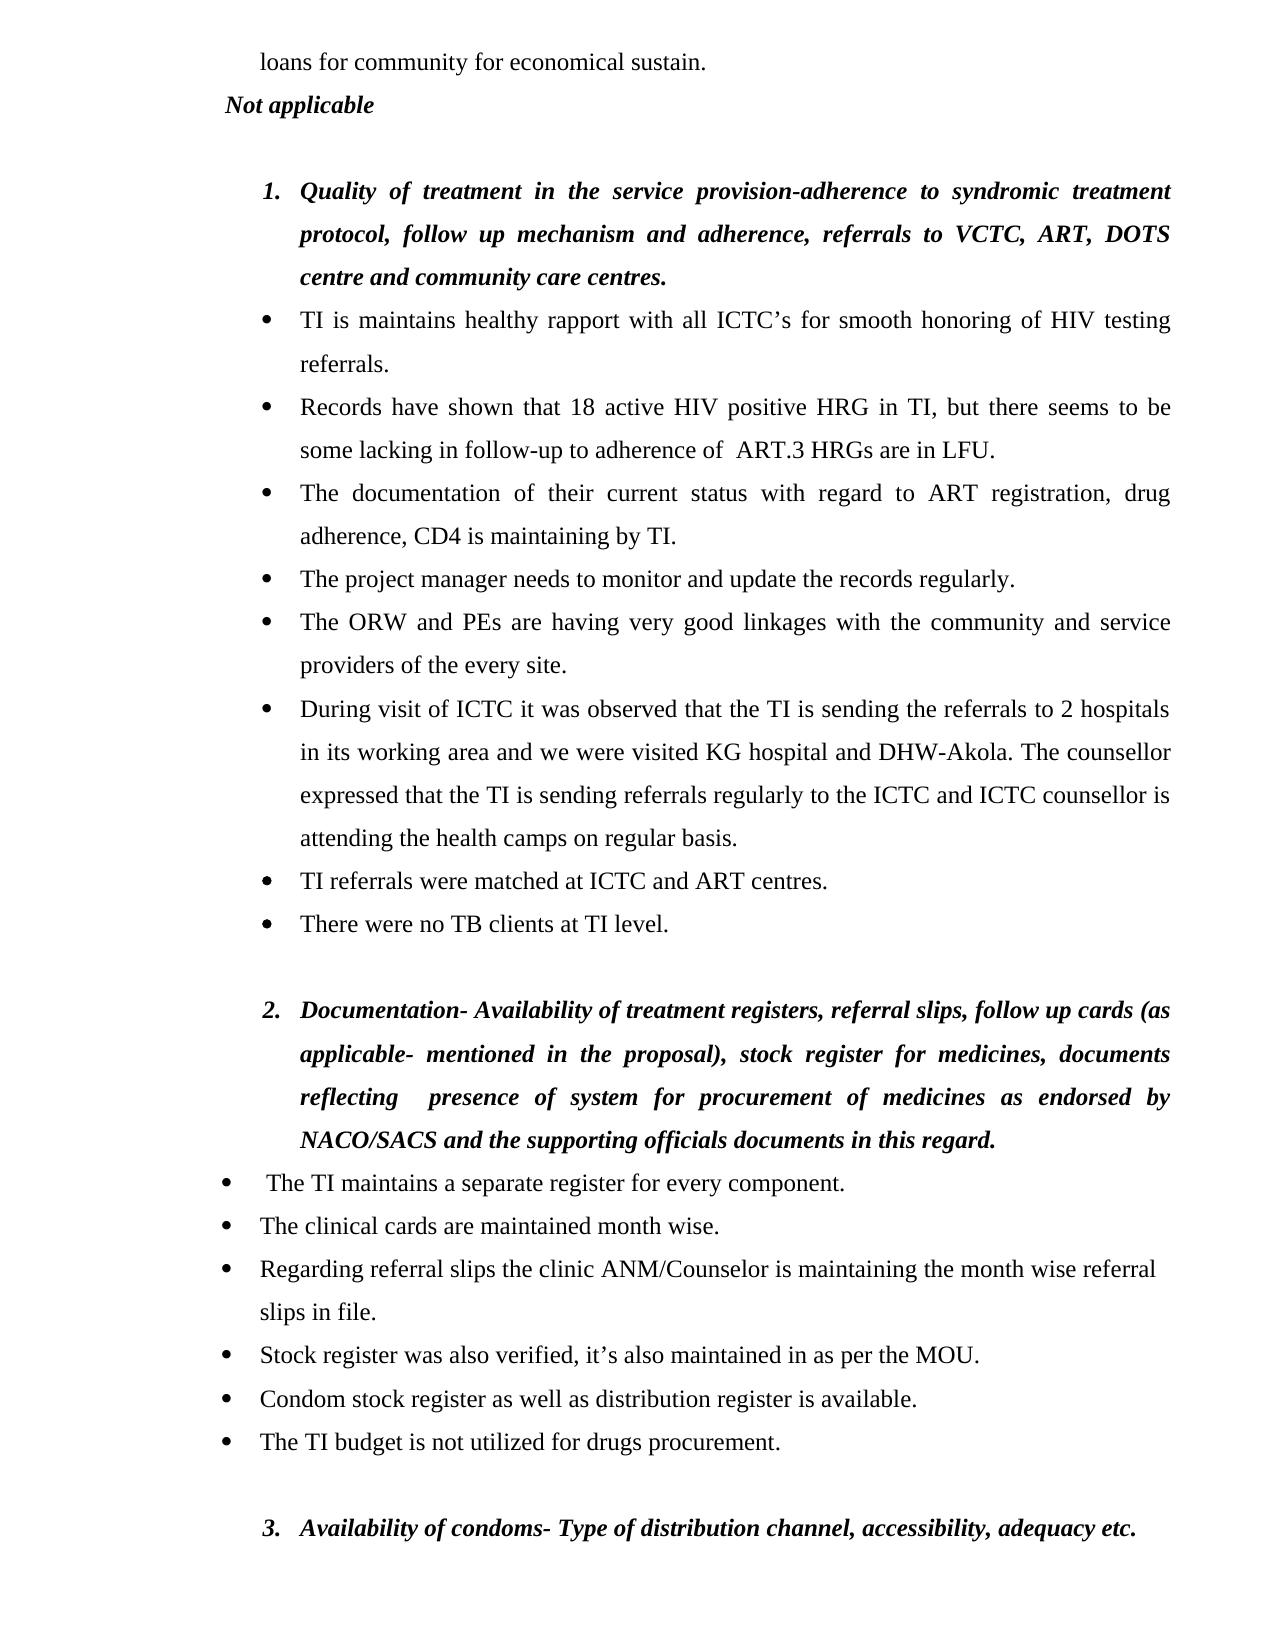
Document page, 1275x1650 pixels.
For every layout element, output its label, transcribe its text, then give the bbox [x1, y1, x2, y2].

list Stock register was also verified, it’s also maintained in as per the MOU. [222, 1341, 1157, 1369]
list Quality of treatment in the service provision-adherence to syndromic treatment protocol, follow up mechanism and adherence, referrals to VCTC, ART, DOTS centre and community care centres. [262, 176, 1172, 291]
list The clinical cards are maintained month wise. [222, 1211, 1157, 1240]
list Documentation- Availability of treatment registers, referral slips, follow up cards (as applicable- mentioned in the proposal), stock register for medicines, documents reflecting presence of system for procurement of medicines as endorsed by NACO/SACS and the supporting officials documents in this regard. [262, 996, 1172, 1154]
list TI referrals were matched at ICTC and ART centres. [262, 866, 1172, 895]
list During visit of ICTC it was observed that the TI is sending the referrals to 2 hospitals in its working area and we were visited KG hospital and DHW-Akola. The counsellor expressed that the TI is sending referrals regularly to the ICTC and ICTC counsellor is attending the health camps on regular basis. [262, 694, 1172, 852]
list Not applicable [225, 90, 1172, 119]
list The documentation of their current status with regard to ART registration, drug adherence, CD4 is maintaining by TI. [262, 478, 1172, 550]
list There were no TB clients at TI level. [262, 909, 1172, 938]
list TI is maintains healthy rapport with all ICTC’s for smooth honoring of HIV testing referrals. [262, 306, 1172, 377]
list The TI budget is not utilized for drugs procurement. [222, 1427, 1157, 1456]
list The ORW and PEs are having very good linkages with the community and service providers of the every site. [262, 607, 1172, 679]
list Condom stock register as well as distribution register is available. [222, 1384, 1157, 1412]
list The project manager needs to monitor and update the records regularly. [262, 564, 1172, 593]
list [222, 47, 1172, 76]
list Records have shown that 18 active HIV positive HRG in TI, but there seems to be some lacking in follow-up to adherence of ART.3 HRGs are in LFU. [262, 392, 1172, 464]
list The TI maintains a separate register for every component. [222, 1168, 1157, 1197]
list Regarding referral slips the clinic ANM/Counselor is maintaining the month wise referral slips in file. [222, 1254, 1157, 1326]
list Availability of condoms- Type of distribution channel, accessibility, adequacy etc. [262, 1513, 1172, 1542]
